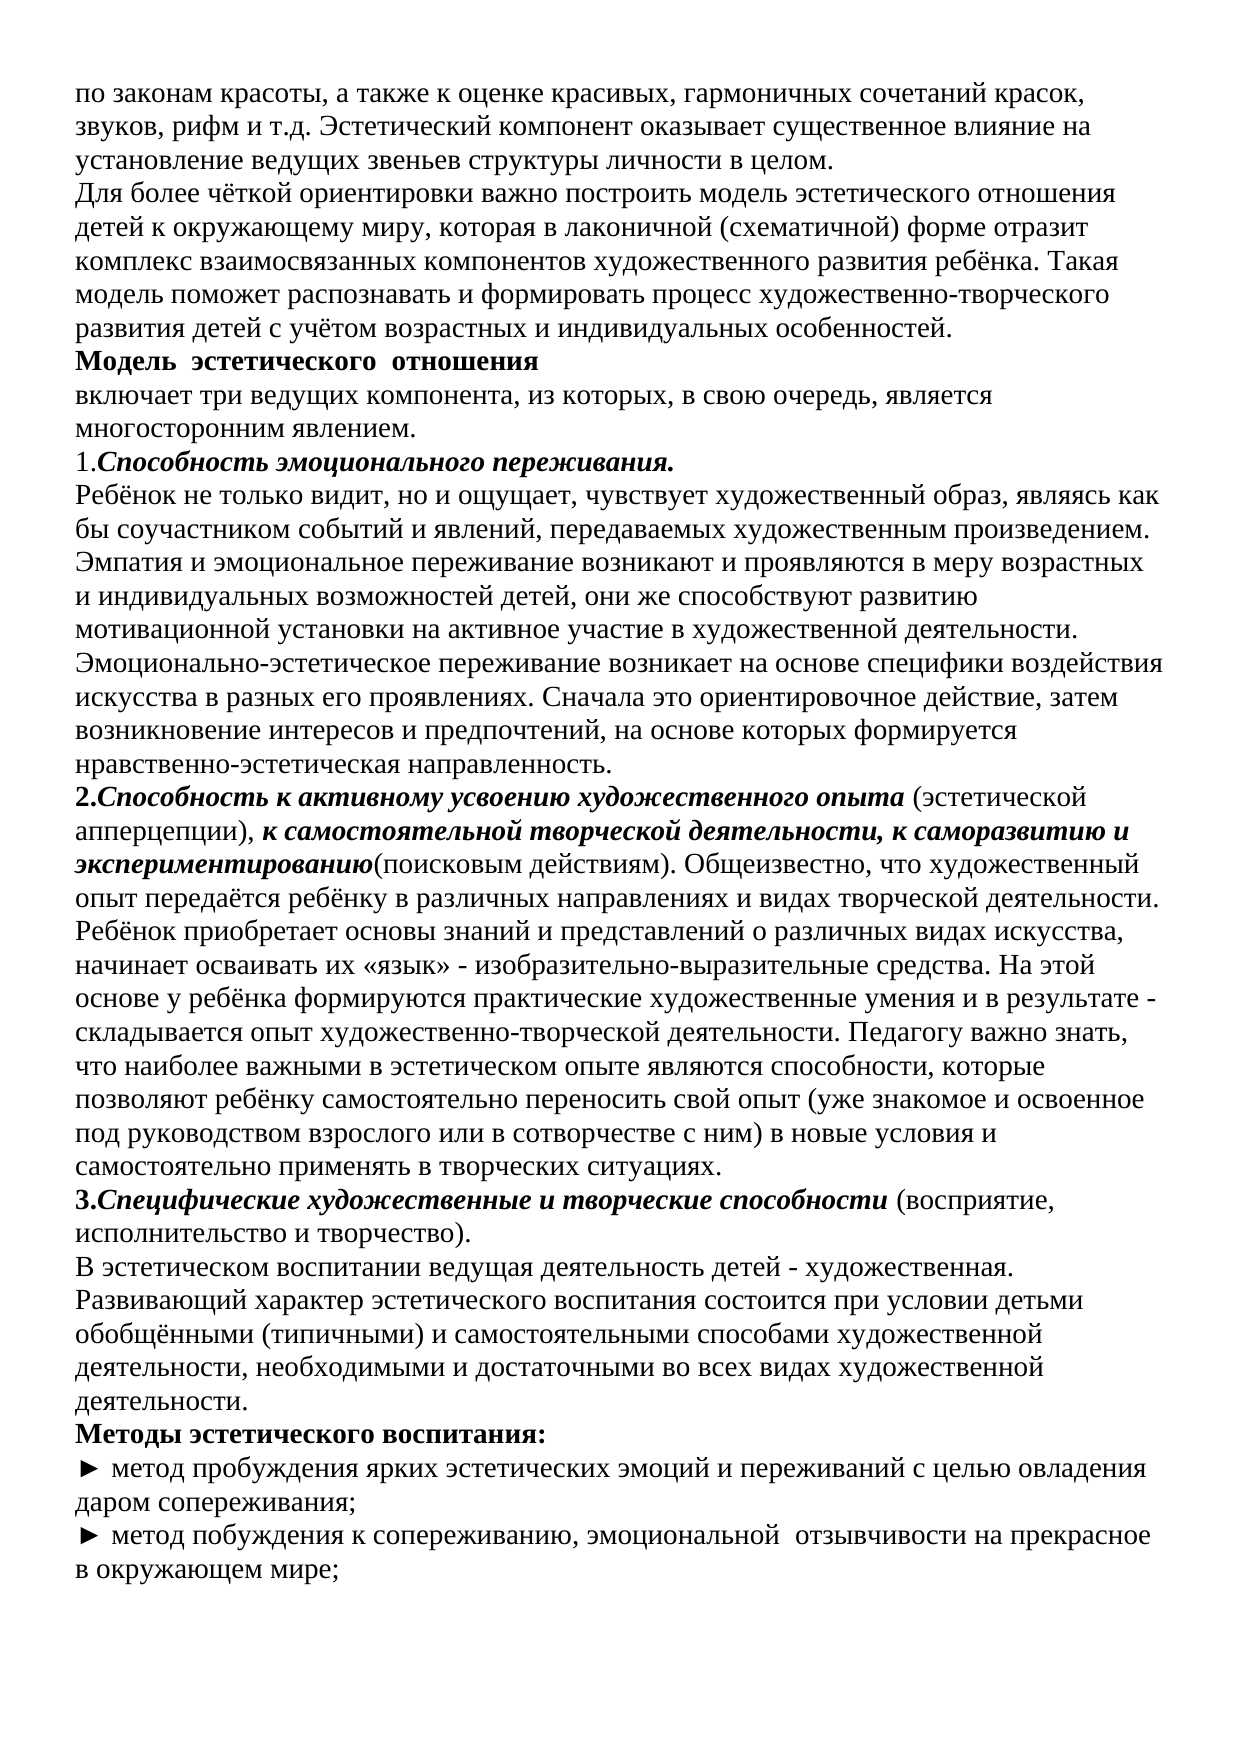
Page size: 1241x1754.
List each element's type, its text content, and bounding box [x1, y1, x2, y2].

text 3.Специфические художественные и творческие способности (восприятие, исполнительство и творчество). [75, 1182, 1165, 1249]
text включает три ведущих компонента, из которых, в свою очередь, является многосторонним явлением. [75, 377, 1165, 444]
text 2.Способность к активному усвоению художественного опыта (эстетической апперцепции), к самостоятельной творческой деятельности, к саморазвитию и экспериментированию(поисковым действиям). Общеизвестно, что художественный опыт передаётся ребёнку в различных направлениях и видах творческой деятельности. Ребёнок приобретает основы знаний и представлений о различных видах искусства, начинает осваивать их «язык» - изобразительно-выразительные средства. На этой основе у ребёнка формируются практические художественные умения и в результате - складывается опыт художественно-творческой деятельности. Педагогу важно знать, что наиболее важными в эстетическом опыте являются способности, которые позволяют ребёнку самостоятельно переносить свой опыт (уже знакомое и освоенное под руководством взрослого или в сотворчестве с ним) в новые условия и самостоятельно применять в творческих ситуациях. [75, 779, 1165, 1182]
text Методы эстетического воспитания: [75, 1417, 1165, 1450]
text В эстетическом воспитании ведущая деятельность детей - художественная. Развивающий характер эстетического воспитания состоится при условии детьми обобщёнными (типичными) и самостоятельными способами художественной деятельности, необходимыми и достаточными во всех видах художественной деятельности. [75, 1249, 1165, 1417]
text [75, 75, 1165, 176]
text ► метод пробуждения ярких эстетических эмоций и переживаний с целью овладения даром сопереживания; [75, 1450, 1165, 1517]
text Модель эстетического отношения [75, 343, 1165, 377]
text ► метод побуждения к сопереживанию, эмоциональной отзывчивости на прекрасное в окружающем мире; [75, 1517, 1165, 1584]
text 1.Способность эмоционального переживания. [75, 444, 1165, 477]
text Ребёнок не только видит, но и ощущает, чувствует художественный образ, являясь как бы соучастником событий и явлений, передаваемых художественным произведением. Эмпатия и эмоциональное переживание возникают и проявляются в меру возрастных и индивидуальных возможностей детей, они же способствуют развитию мотивационной установки на активное участие в художественной деятельности. Эмоционально-эстетическое переживание возникает на основе специфики воздействия искусства в разных его проявлениях. Сначала это ориентировочное действие, затем возникновение интересов и предпочтений, на основе которых формируется нравственно-эстетическая направленность. [75, 477, 1165, 779]
text Для более чёткой ориентировки важно построить модель эстетического отношения детей к окружающему миру, которая в лаконичной (схематичной) форме отразит комплекс взаимосвязанных компонентов художественного развития ребёнка. Такая модель поможет распознавать и формировать процесс художественно-творческого развития детей с учётом возрастных и индивидуальных особенностей. [75, 176, 1165, 343]
